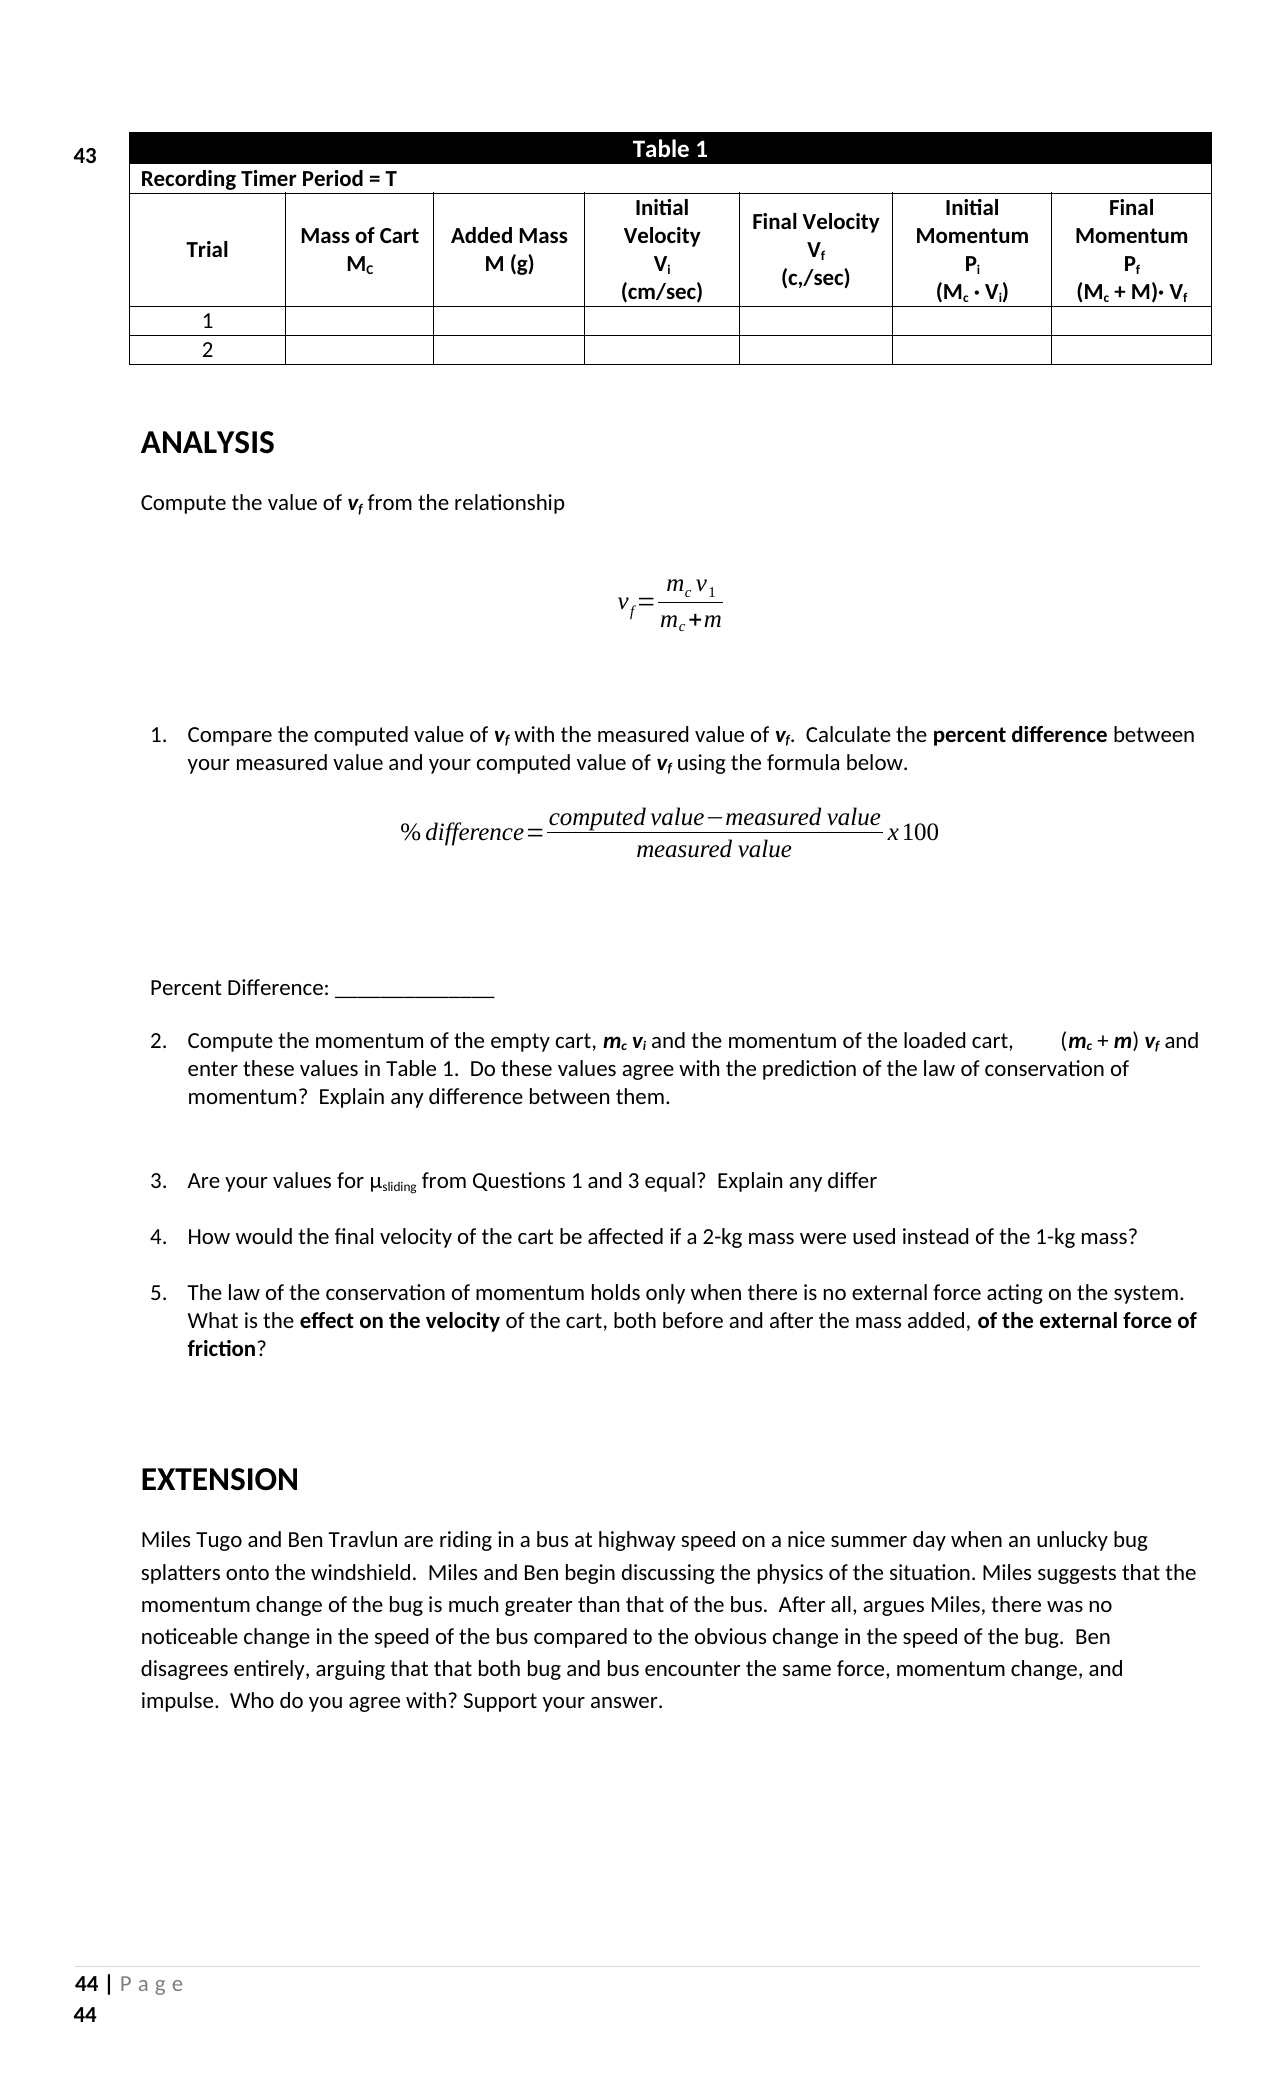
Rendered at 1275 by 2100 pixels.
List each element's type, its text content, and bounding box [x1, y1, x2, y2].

table_cell [434, 307, 584, 334]
text Compute the value of vf from the relationship [141, 488, 1200, 516]
table_cell [1052, 336, 1211, 364]
table_cell 1 [130, 307, 285, 334]
table_cell Recording Timer Period = T [130, 164, 1211, 192]
list Are your values for μsliding from Questions 1 and 3 equal? Explain any differ [150, 1166, 1200, 1194]
table_cell [286, 307, 433, 334]
table_cell [286, 336, 433, 364]
text Percent Difference: ______________ [141, 941, 1200, 1001]
list Compute the momentum of the empty cart, mc vi and the momentum of the loaded cart, (mc + m) vf and enter these values in Table 1. Do these values agree with the prediction of the law of conservation of momentum? Explain any difference between them. [150, 1026, 1200, 1110]
list How would the final velocity of the cart be affected if a 2-kg mass were used instead of the 1-kg mass? [150, 1222, 1200, 1250]
table_cell [1052, 307, 1211, 334]
list The law of the conservation of momentum holds only when there is no external force acting on the system. What is the effect on the velocity of the cart, both before and after the mass added, of the external force of friction? [150, 1278, 1200, 1362]
table_cell Final Momentum Pf (Mc + M)· Vf [1052, 194, 1211, 306]
table_cell [585, 307, 739, 334]
table_cell [893, 336, 1051, 364]
table_header Table 1 [130, 133, 1211, 163]
table_cell Added Mass M (g) [434, 194, 584, 306]
table_cell Initial Velocity Vi (cm/sec) [585, 194, 739, 306]
table_cell Mass of Cart MC [286, 194, 433, 306]
table_cell Trial [130, 194, 285, 306]
table_cell Initial Momentum Pi (Mc · Vi) [893, 194, 1051, 306]
text Miles Tugo and Ben Travlun are riding in a bus at highway speed on a nice summer day when an unlucky bug splatters onto the windshield. Miles and Ben begin discussing the physics of the situation. Miles suggests that the momentum change of the bug is much greater than that of the bus. After all, argues Miles, there was no noticeable change in the speed of the bus compared to the obvious change in the speed of the bug. Ben disagrees entirely, arguing that that both bug and bus encounter the same force, momentum change, and impulse. Who do you agree with? Support your answer. [141, 1526, 1200, 1714]
table_cell 2 [130, 336, 285, 364]
table_cell [893, 307, 1051, 334]
table_cell [585, 336, 739, 364]
text ANALYSIS [141, 421, 1200, 461]
list Compare the computed value of vf with the measured value of vf. Calculate the percent difference between your measured value and your computed value of vf using the formula below. [150, 720, 1200, 776]
table_cell Final Velocity Vf (c,/sec) [740, 194, 892, 306]
table_cell [740, 336, 892, 364]
table_cell [434, 336, 584, 364]
text EXTENSION [141, 1458, 1200, 1499]
table_cell [740, 307, 892, 334]
